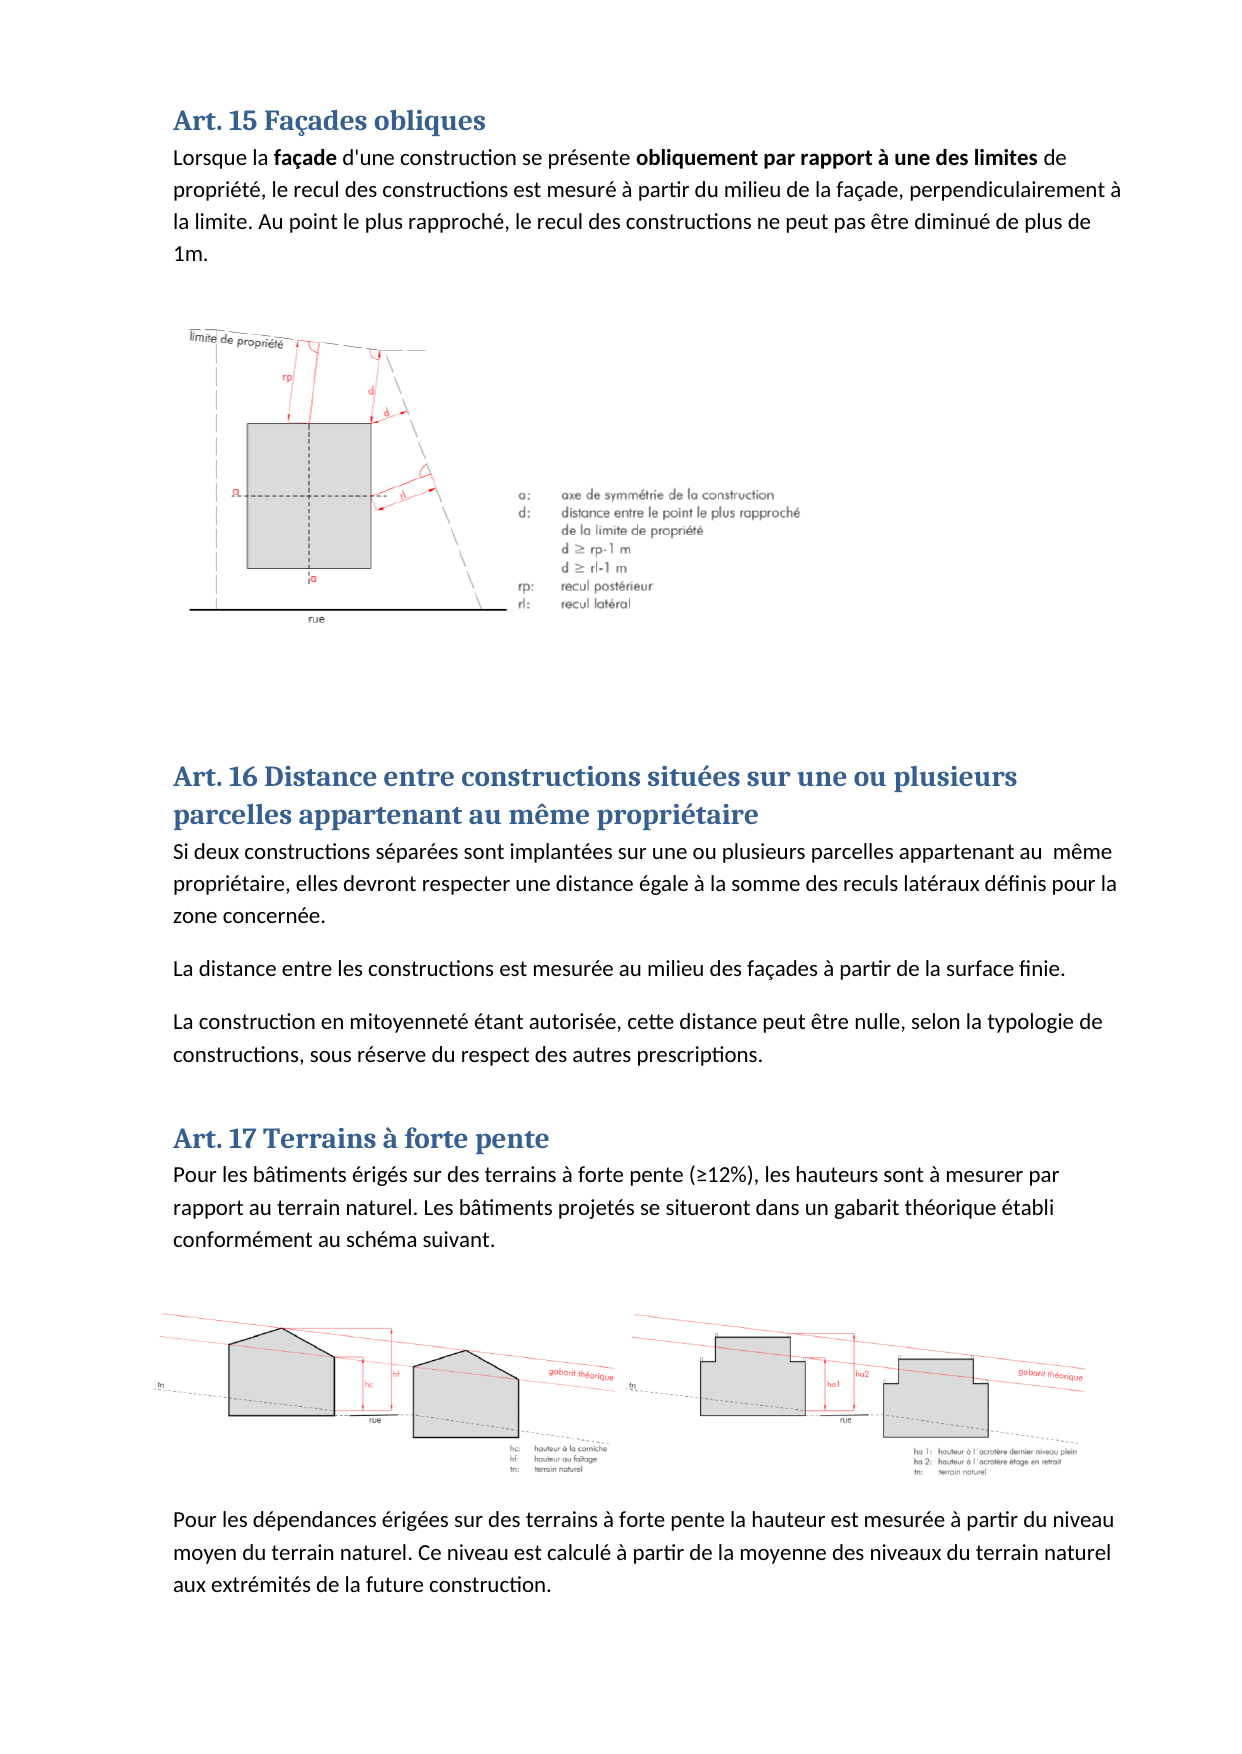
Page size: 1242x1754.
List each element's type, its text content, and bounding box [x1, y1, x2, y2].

subtitle Art. 15 Façades obliques [173, 104, 1129, 138]
picture [625, 1296, 1089, 1482]
text Pour les bâtiments érigés sur des terrains à forte pente (≥12%), les hauteurs sont à mesurer par rapport au terrain naturel. Les bâtiments projetés se situeront dans un gabarit théorique établi conformément au schéma suivant. [173, 1160, 1129, 1253]
text La construction en mitoyenneté étant autorisée, cette distance peut être nulle, selon la typologie de constructions, sous réserve du respect des autres prescriptions. [173, 1007, 1129, 1068]
subtitle Art. 17 Terrains à forte pente [173, 1122, 1129, 1155]
text La distance entre les constructions est mesurée au milieu des façades à partir de la surface finie. [173, 954, 1129, 982]
picture [176, 318, 807, 631]
text Lorsque la façade d'une construction se présente obliquement par rapport à une des limites de propriété, le recul des constructions est mesuré à partir du milieu de la façade, perpendiculairement à la limite. Au point le plus rapproché, le recul des constructions ne peut pas être diminué de plus de 1m. [173, 143, 1129, 267]
text Si deux constructions séparées sont implantées sur une ou plusieurs parcelles appartenant au même propriétaire, elles devront respecter une distance égale à la somme des reculs latéraux définis pour la zone concernée. [173, 837, 1129, 929]
picture [153, 1307, 617, 1481]
subtitle Art. 16 Distance entre constructions situées sur une ou plusieurs parcelles appartenant au même propriétaire [173, 760, 1129, 832]
